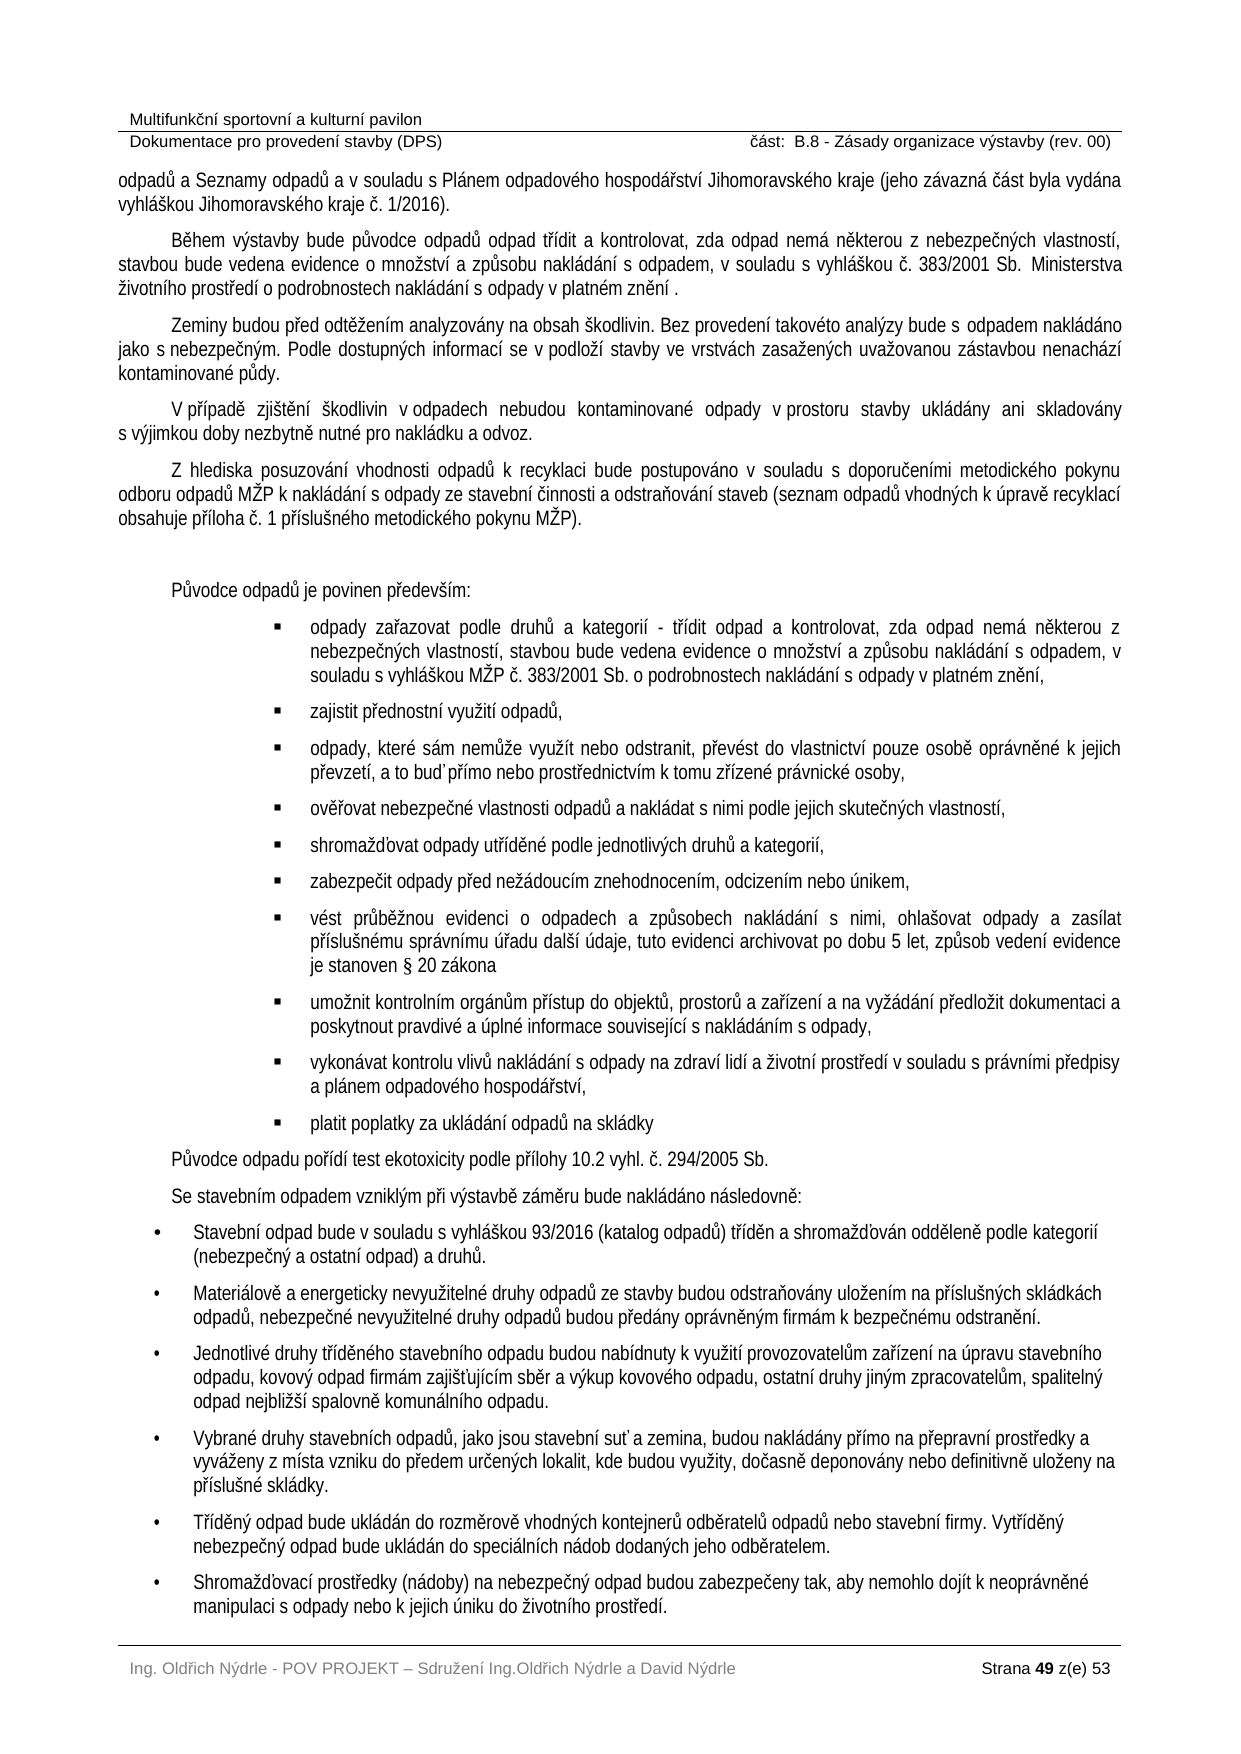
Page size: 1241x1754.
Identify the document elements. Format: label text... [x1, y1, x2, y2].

text • Vybrané druhy stavebních odpadů, jako jsou stavební suť a zemina, budou nakládány přímo na přepravní prostředky a vyváženy z místa vzniku do předem určených lokalit, kde budou využity, dočasně deponovány nebo definitivně uloženy na příslušné skládky. [153, 1425, 1122, 1497]
text vykonávat kontrolu vlivů nakládání s odpady na zdraví lidí a životní prostředí v souladu s právními předpisy a plánem odpadového hospodářství, [273, 1050, 1122, 1098]
text • Jednotlivé druhy tříděného stavebního odpadu budou nabídnuty k využití provozovatelům zařízení na úpravu stavebního odpadu, kovový odpad firmám zajišťujícím sběr a výkup kovového odpadu, ostatní druhy jiným zpracovatelům, spalitelný odpad nejbližší spalovně komunálního odpadu. [153, 1341, 1122, 1413]
text Původce odpadů je povinen především: [118, 578, 1122, 602]
text • Stavební odpad bude v souladu s vyhláškou 93/2016 (katalog odpadů) tříděn a shromažďován odděleně podle kategorií (nebezpečný a ostatní odpad) a druhů. [153, 1220, 1122, 1268]
text V případě zjištění škodlivin v odpadech nebudou kontaminované odpady v prostoru stavby ukládány ani skladovány s výjimkou doby nezbytně nutné pro nakládku a odvoz. [118, 397, 1122, 445]
text odpady, které sám nemůže využít nebo odstranit, převést do vlastnictví pouze osobě oprávněné k jejich převzetí, a to buď přímo nebo prostřednictvím k tomu zřízené právnické osoby, [273, 736, 1122, 783]
text Původce odpadu pořídí test ekotoxicity podle přílohy 10.2 vyhl. č. 294/2005 Sb. [118, 1147, 1122, 1171]
text • Materiálově a energeticky nevyužitelné druhy odpadů ze stavby budou odstraňovány uložením na příslušných skládkách odpadů, nebezpečné nevyužitelné druhy odpadů budou předány oprávněným firmám k bezpečnému odstranění. [153, 1281, 1122, 1328]
text odpady zařazovat podle druhů a kategorií - třídit odpad a kontrolovat, zda odpad nemá některou z nebezpečných vlastností, stavbou bude vedena evidence o množství a způsobu nakládání s odpadem, v souladu s vyhláškou MŽP č. 383/2001 Sb. o podrobnostech nakládání s odpady v platném znění, [273, 615, 1122, 687]
text ověřovat nebezpečné vlastnosti odpadů a nakládat s nimi podle jejich skutečných vlastností, [273, 796, 1122, 820]
text • Shromažďovací prostředky (nádoby) na nebezpečný odpad budou zabezpečeny tak, aby nemohlo dojít k neoprávněné manipulaci s odpady nebo k jejich úniku do životního prostředí. [153, 1570, 1122, 1618]
text zabezpečit odpady před nežádoucím znehodnocením, odcizením nebo únikem, [273, 869, 1122, 893]
text Z hlediska posuzování vhodnosti odpadů k recyklaci bude postupováno v souladu s doporučeními metodického pokynu odboru odpadů MŽP k nakládání s odpady ze stavební činnosti a odstraňování staveb (seznam odpadů vhodných k úpravě recyklací obsahuje příloha č. 1 příslušného metodického pokynu MŽP). [118, 457, 1122, 529]
text platit poplatky za ukládání odpadů na skládky [273, 1111, 1122, 1135]
text shromažďovat odpady utříděné podle jednotlivých druhů a kategorií, [273, 832, 1122, 856]
text Se stavebním odpadem vzniklým při výstavbě záměru bude nakládáno následovně: [118, 1184, 1122, 1208]
text Během výstavby bude původce odpadů odpad třídit a kontrolovat, zda odpad nemá některou z nebezpečných vlastností, stavbou bude vedena evidence o množství a způsobu nakládání s odpadem, v souladu s vyhláškou č. 383/2001 Sb. Ministerstva životního prostředí o podrobnostech nakládání s odpady v platném znění . [118, 228, 1122, 300]
text zajistit přednostní využití odpadů, [273, 699, 1122, 723]
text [118, 168, 1122, 216]
text • Tříděný odpad bude ukládán do rozměrově vhodných kontejnerů odběratelů odpadů nebo stavební firmy. Vytříděný nebezpečný odpad bude ukládán do speciálních nádob dodaných jeho odběratelem. [153, 1510, 1122, 1558]
text umožnit kontrolním orgánům přístup do objektů, prostorů a zařízení a na vyžádání předložit dokumentaci a poskytnout pravdivé a úplné informace související s nakládáním s odpady, [273, 990, 1122, 1038]
text vést průběžnou evidenci o odpadech a způsobech nakládání s nimi, ohlašovat odpady a zasílat příslušnému správnímu úřadu další údaje, tuto evidenci archivovat po dobu 5 let, způsob vedení evidence je stanoven 20 zákona [273, 905, 1122, 977]
text Zeminy budou před odtěžením analyzovány na obsah škodlivin. Bez provedení takovéto analýzy bude s odpadem nakládáno jako s nebezpečným. Podle dostupných informací se v podloží stavby ve vrstvách zasažených uvažovanou zástavbou nenachází kontaminované půdy. [118, 313, 1122, 384]
